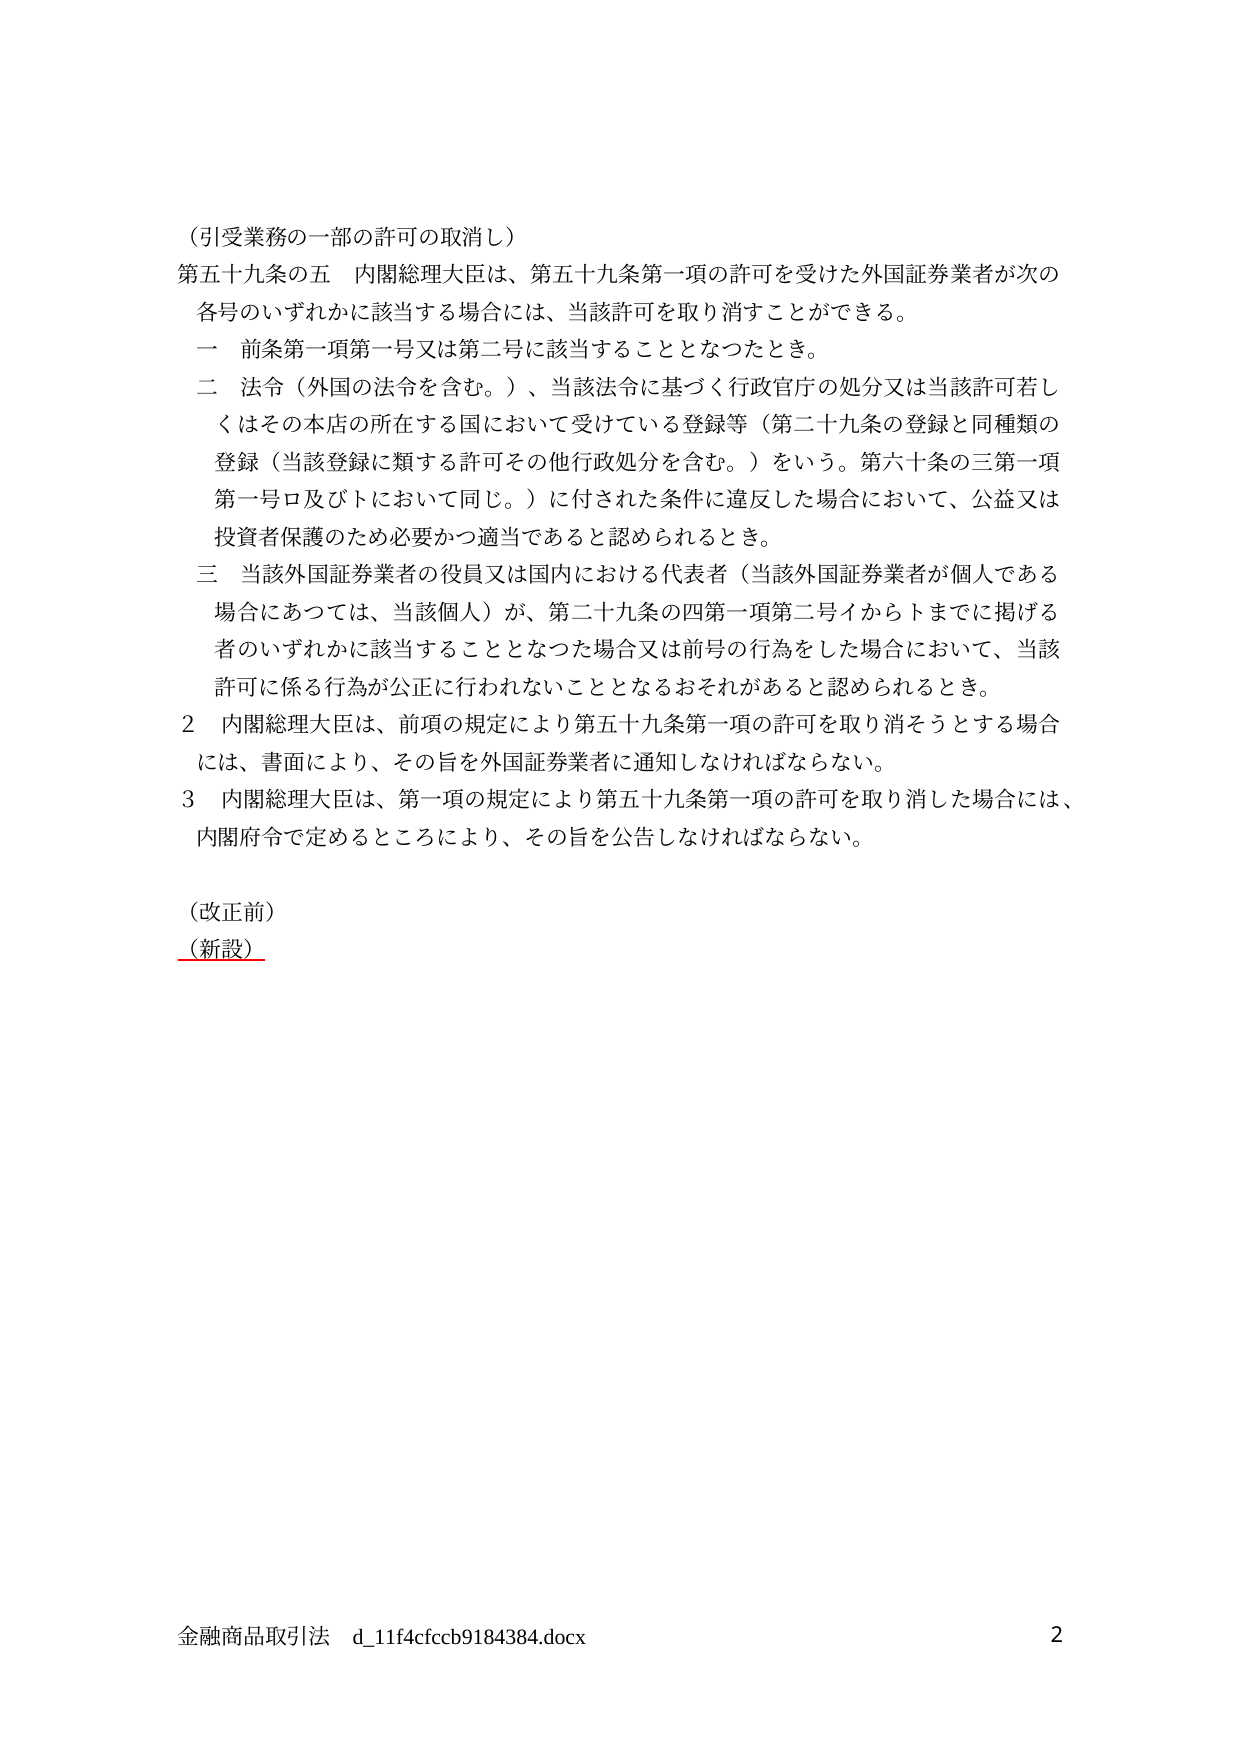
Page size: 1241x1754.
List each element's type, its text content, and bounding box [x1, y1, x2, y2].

text 三 当該外国証券業者の役員又は国内における代表者（当該外国証券業者が個人である場合にあつては、当該個人）が、第二十九条の四第一項第二号イからトまでに掲げる者のいずれかに該当することとなつた場合又は前号の行為をした場合において、当該許可に係る行為が公正に行われないこととなるおそれがあると認められるとき。 [196, 554, 1063, 704]
text （改正前） [177, 892, 1063, 929]
text （引受業務の一部の許可の取消し） [177, 217, 1063, 254]
text 一 前条第一項第一号又は第二号に該当することとなつたとき。 [196, 329, 1063, 367]
text 第五十九条の五 内閣総理大臣は、第五十九条第一項の許可を受けた外国証券業者が次の各号のいずれかに該当する場合には、当該許可を取り消すことができる。 [177, 254, 1063, 329]
text （新設） [177, 929, 1063, 967]
text 二 法令（外国の法令を含む。）、当該法令に基づく行政官庁の処分又は当該許可若しくはその本店の所在する国において受けている登録等（第二十九条の登録と同種類の登録（当該登録に類する許可その他行政処分を含む。）をいう。第六十条の三第一項第一号ロ及びトにおいて同じ。）に付された条件に違反した場合において、公益又は投資者保護のため必要かつ適当であると認められるとき。 [196, 367, 1063, 554]
text ３ 内閣総理大臣は、第一項の規定により第五十九条第一項の許可を取り消した場合には、内閣府令で定めるところにより、その旨を公告しなければならない。 [177, 779, 1063, 854]
text ２ 内閣総理大臣は、前項の規定により第五十九条第一項の許可を取り消そうとする場合には、書面により、その旨を外国証券業者に通知しなければならない。 [177, 704, 1063, 779]
